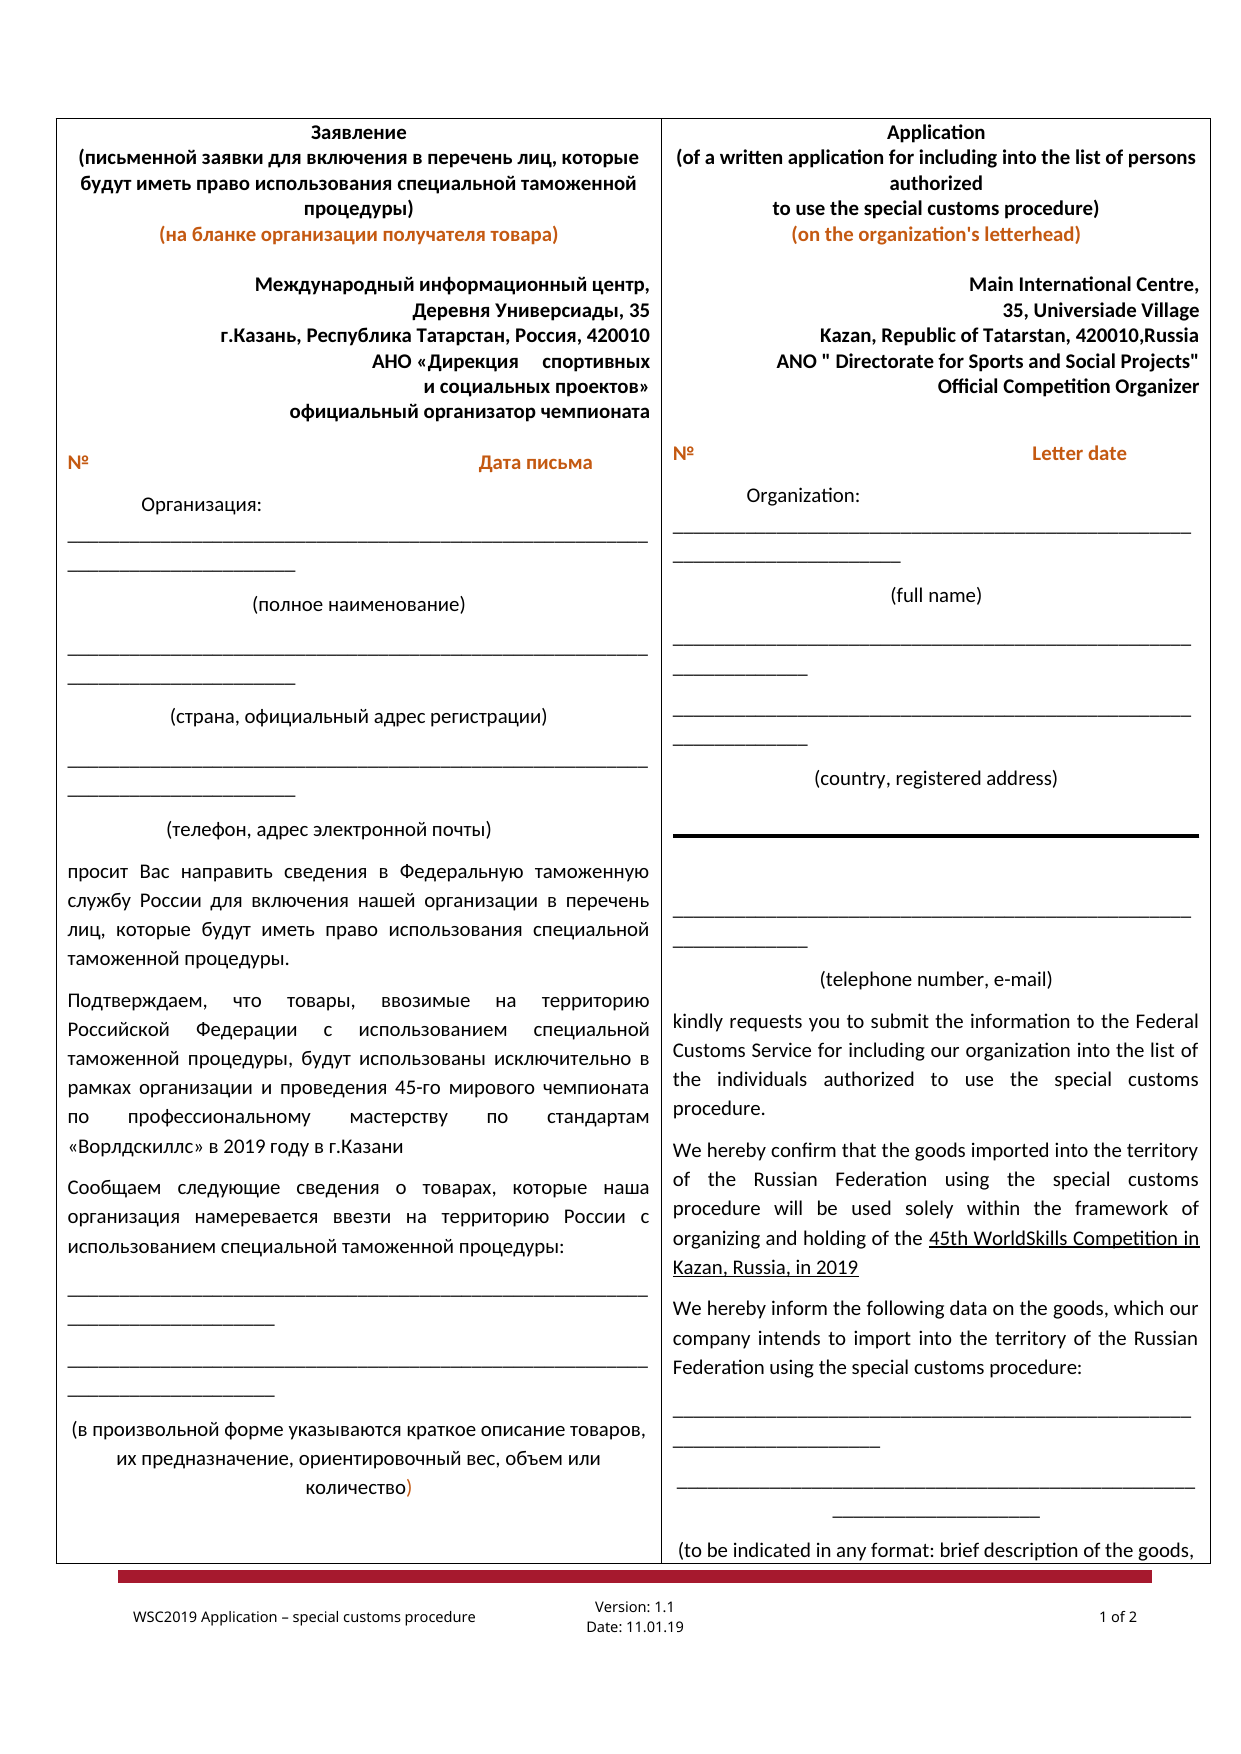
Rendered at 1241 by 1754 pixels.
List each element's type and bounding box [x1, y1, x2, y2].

table_header [57, 119, 661, 1563]
table_header [662, 119, 1210, 1563]
